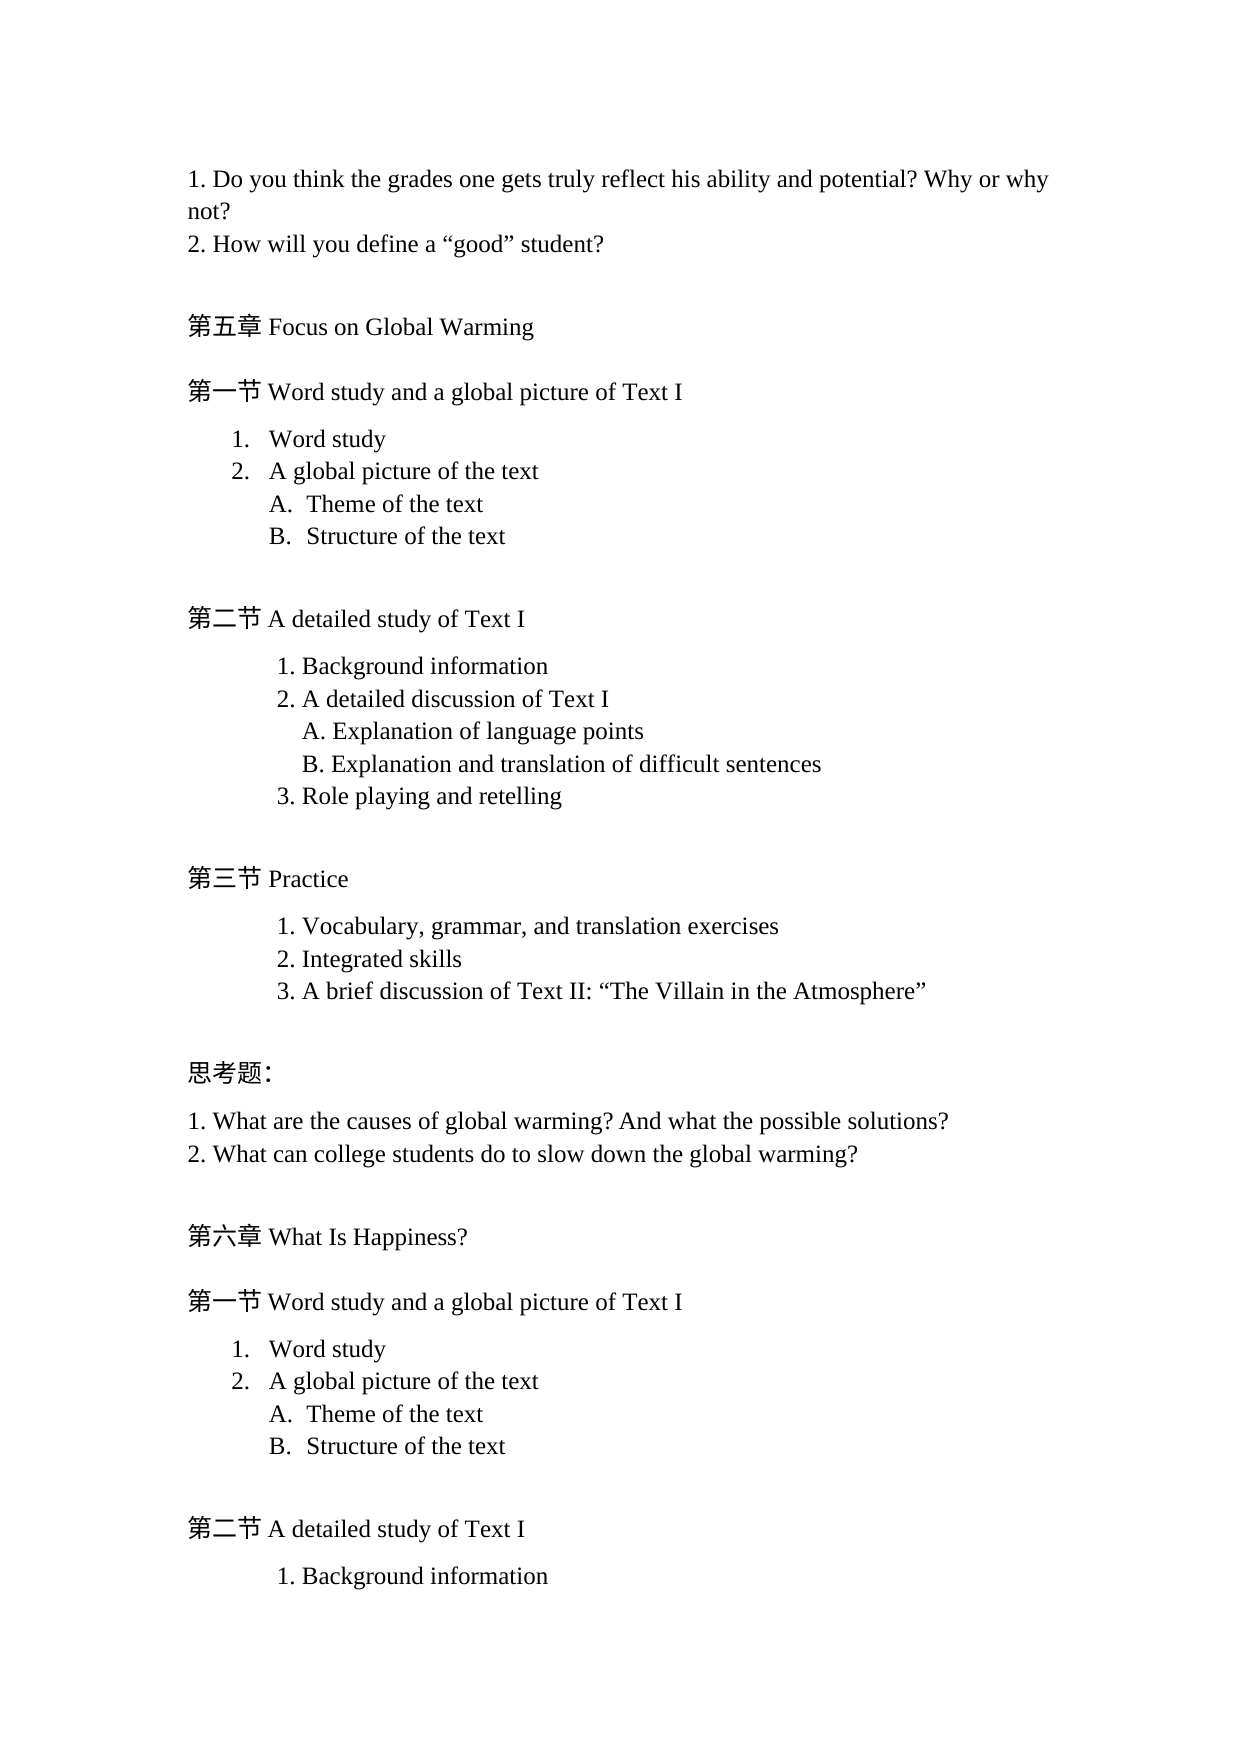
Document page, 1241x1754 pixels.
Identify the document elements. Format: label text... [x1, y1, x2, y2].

text 第二节A detailed study of Text I [187, 584, 1053, 649]
text B. Explanation and translation of difficult sentences [277, 747, 1053, 779]
text 2. How will you define a “good” student? [187, 227, 1053, 259]
list Structure of the text [269, 519, 1053, 552]
text 1. Do you think the grades one gets truly reflect his ability and potential? Why or why not? [187, 162, 1053, 227]
list Word study [231, 1332, 1053, 1364]
text 1. Background information [277, 1559, 1053, 1592]
text 2. Integrated skills [277, 942, 1053, 974]
text 1. Vocabulary, grammar, and translation exercises [277, 909, 1053, 942]
text 第六章 What Is Happiness? [187, 1202, 1053, 1267]
text 2. A detailed discussion of Text I [277, 682, 1053, 714]
text 第五章 Focus on Global Warming [187, 292, 1053, 357]
text A. Explanation of language points [277, 714, 1053, 747]
text 3. Role playing and retelling [277, 779, 1053, 812]
list Theme of the text [269, 487, 1053, 519]
text 1. Background information [277, 649, 1053, 682]
text 1. What are the causes of global warming? And what the possible solutions? [187, 1104, 1053, 1137]
text 3. A brief discussion of Text II: “The Villain in the Atmosphere” [277, 974, 1053, 1007]
text 第三节 Practice [187, 844, 1053, 909]
list Structure of the text [269, 1429, 1053, 1462]
text 第二节A detailed study of Text I [187, 1494, 1053, 1559]
text 思考题： [187, 1039, 1053, 1104]
list A global picture of the text [231, 454, 1053, 487]
list A global picture of the text [231, 1364, 1053, 1397]
list Theme of the text [269, 1397, 1053, 1429]
list Word study [231, 422, 1053, 454]
text 第一节Word study and a global picture of Text I [187, 357, 1053, 422]
text 第一节Word study and a global picture of Text I [187, 1267, 1053, 1332]
text 2. What can college students do to slow down the global warming? [187, 1137, 1053, 1169]
